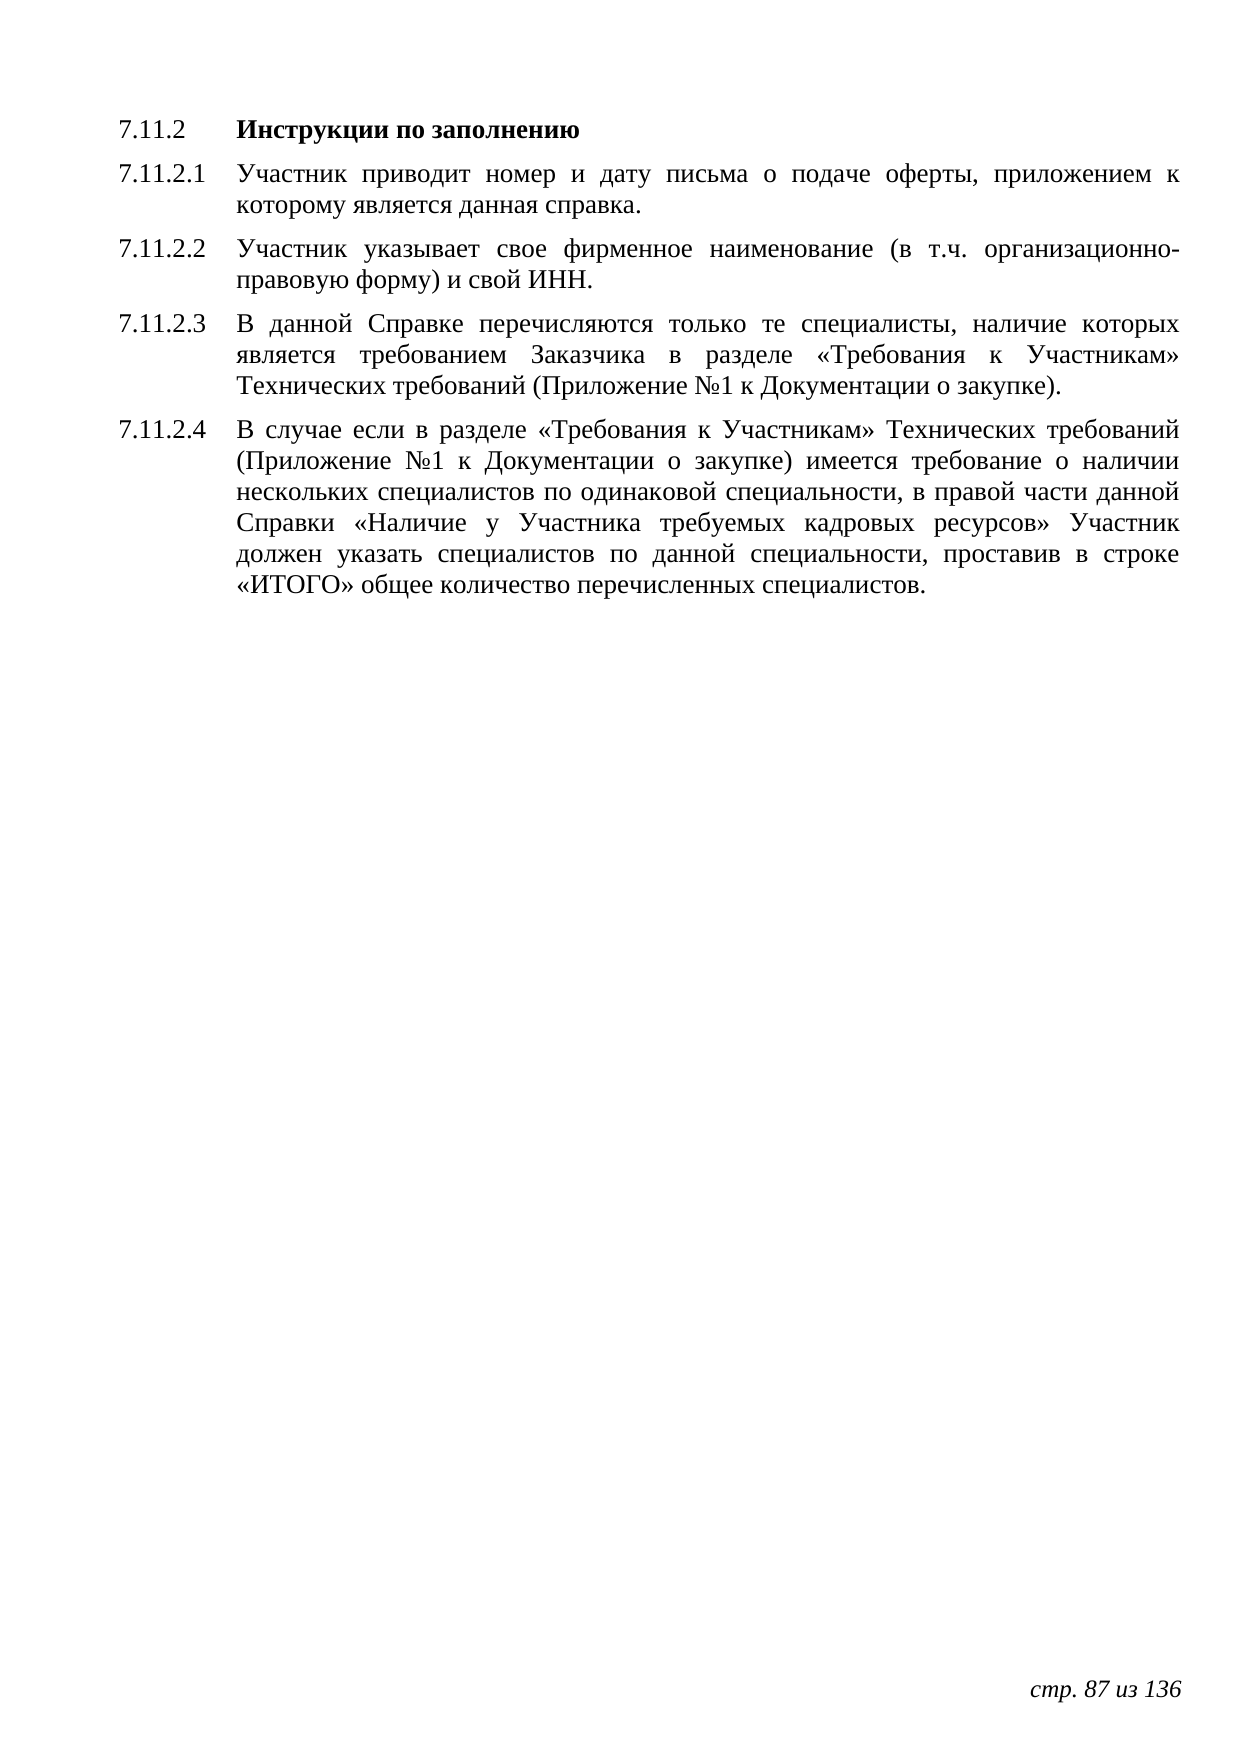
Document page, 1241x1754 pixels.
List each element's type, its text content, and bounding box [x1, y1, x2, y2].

text Инструкции по заполнению [118, 114, 1181, 145]
text В данной Справке перечисляются только те специалисты, наличие которых является требованием Заказчика в разделе «Требования к Участникам» Технических требований (Приложение №1 к Документации о закупке). [118, 307, 1181, 400]
text Участник приводит номер и дату письма о подаче оферты, приложением к которому является данная справка. [118, 157, 1181, 219]
text Участник указывает свое фирменное наименование (в т.ч. организационно-правовую форму) и свой ИНН. [118, 232, 1181, 294]
text В случае если в разделе «Требования к Участникам» Технических требований (Приложение №1 к Документации о закупке) имеется требование о наличии нескольких специалистов по одинаковой специальности, в правой части данной Справки «Наличие у Участника требуемых кадровых ресурсов» Участник должен указать специалистов по данной специальности, проставив в строке «ИТОГО» общее количество перечисленных специалистов. [118, 413, 1181, 600]
